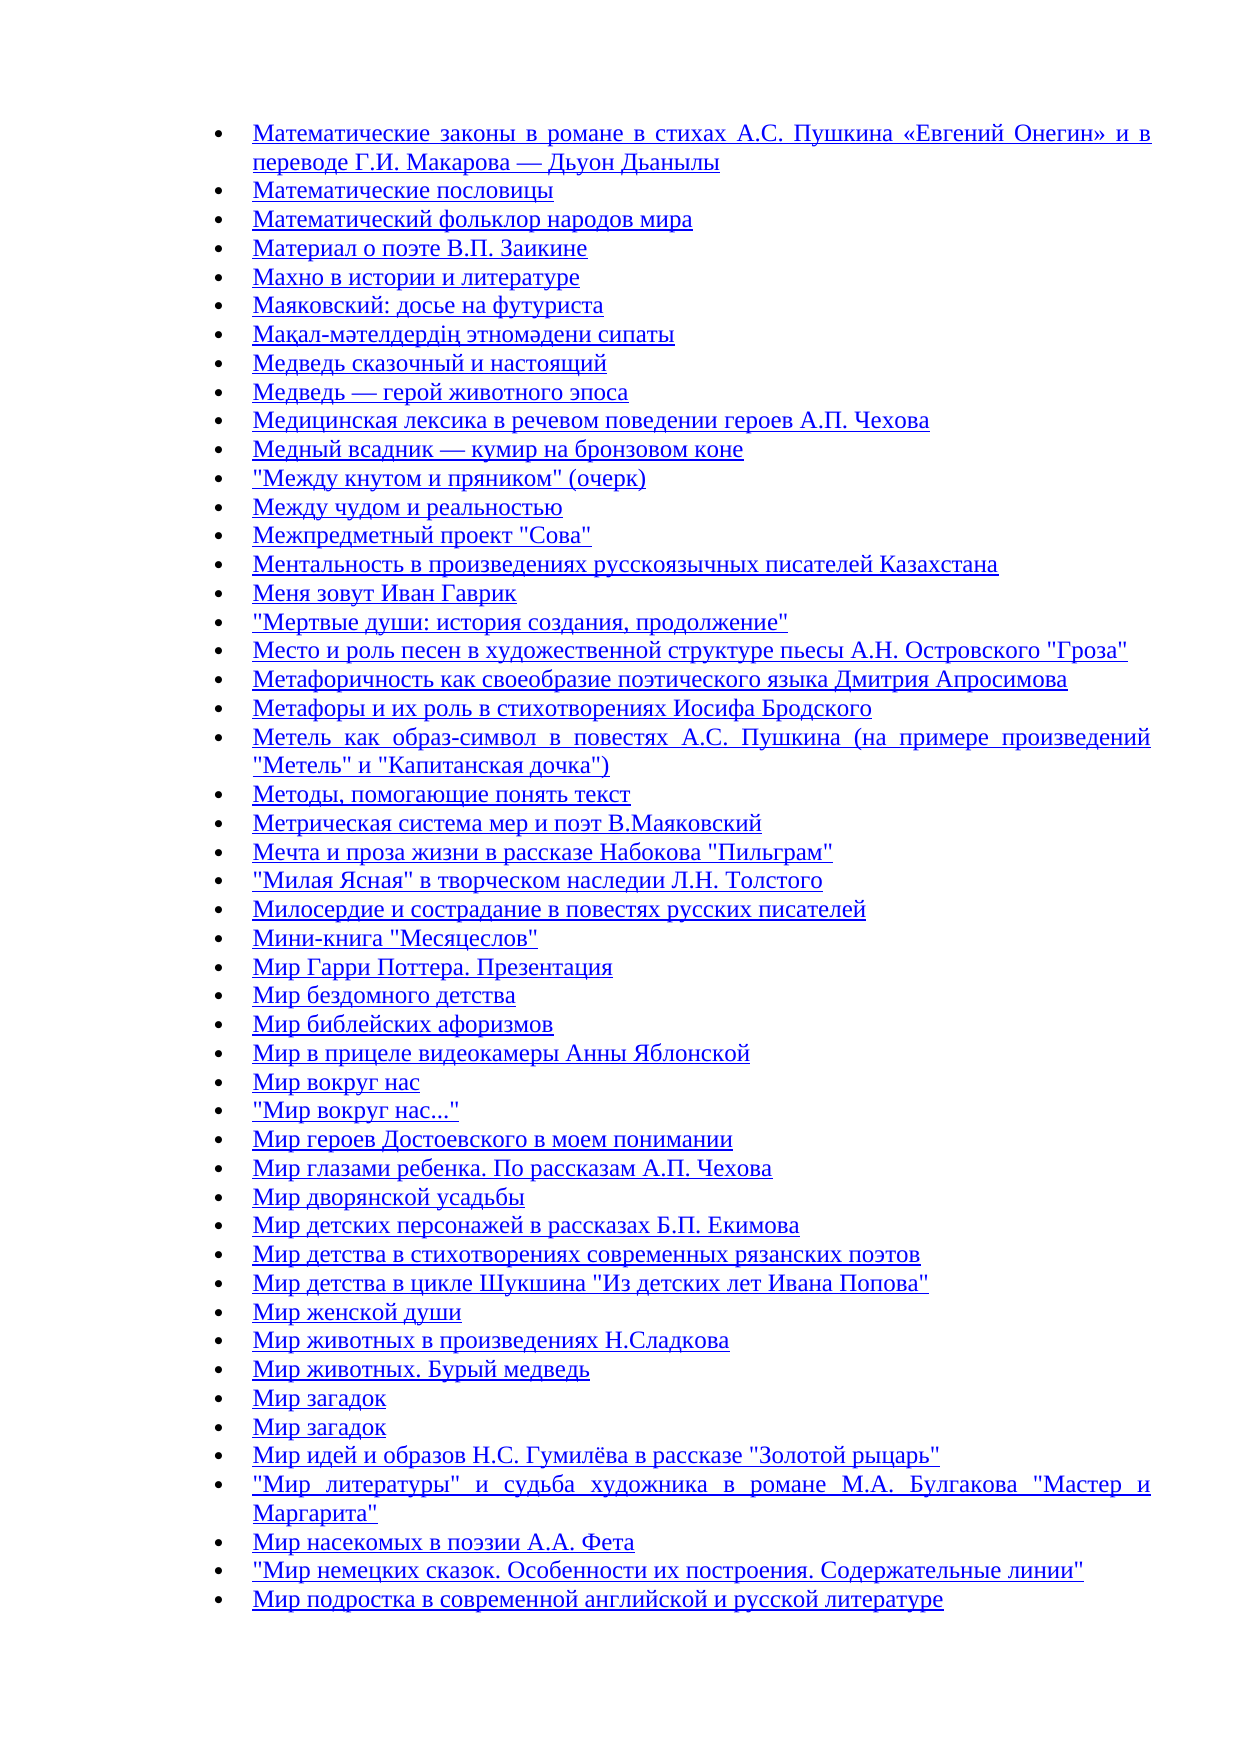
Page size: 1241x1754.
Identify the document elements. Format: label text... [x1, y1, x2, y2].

list Мир библейских афоризмов [215, 1009, 1152, 1038]
list Мини-книга "Месяцеслов" [215, 923, 1152, 952]
list Мир загадок [215, 1383, 1152, 1412]
list Мир детских персонажей в рассказах Б.П. Екимова [215, 1211, 1152, 1239]
list Материал о поэте В.П. Заикине [215, 233, 1152, 262]
list Меня зовут Иван Гаврик [215, 578, 1152, 607]
list Математические пословицы [215, 176, 1152, 204]
list Мир в прицеле видеокамеры Анны Яблонской [215, 1038, 1152, 1067]
list Межпредметный проект "Сова" [215, 521, 1152, 549]
list Мақал-мәтелдердің этномәдени сипаты [215, 319, 1152, 348]
list "Мир немецких сказок. Особенности их построения. Содержательные линии" [215, 1556, 1152, 1584]
list Мир идей и образов Н.С. Гумилёва в рассказе "Золотой рыцарь" [215, 1441, 1152, 1469]
list "Милая Ясная" в творческом наследии Л.Н. Толстого [215, 866, 1152, 894]
list Медведь — герой животного эпоса [215, 377, 1152, 406]
list Математический фольклор народов мира [215, 204, 1152, 233]
list "Мир литературы" и судьба художника в романе М.А. Булгакова "Мастер и Маргарита" [215, 1469, 1152, 1527]
list Милосердие и сострадание в повестях русских писателей [215, 894, 1152, 923]
list "Мир вокруг нас..." [215, 1096, 1152, 1124]
list Медицинская лексика в речевом поведении героев А.П. Чехова [215, 406, 1152, 434]
list Мир героев Достоевского в моем понимании [215, 1124, 1152, 1153]
list Методы, помогающие понять текст [215, 779, 1152, 808]
list Метафоры и их роль в стихотворениях Иосифа Бродского [215, 693, 1152, 722]
list Место и роль песен в художественной структуре пьесы А.Н. Островского "Гроза" [215, 636, 1152, 664]
list Маяковский: досье на футуриста [215, 291, 1152, 319]
list Мир животных. Бурый медведь [215, 1354, 1152, 1383]
list Мир вокруг нас [215, 1067, 1152, 1096]
list Махно в истории и литературе [215, 262, 1152, 291]
list Мир дворянской усадьбы [215, 1182, 1152, 1211]
list Метрическая система мер и поэт В.Маяковский [215, 808, 1152, 837]
list Мир женской души [215, 1297, 1152, 1326]
list Мир детства в цикле Шукшина "Из детских лет Ивана Попова" [215, 1268, 1152, 1297]
list Между чудом и реальностью [215, 492, 1152, 521]
list "Между кнутом и пряником" (очерк) [215, 463, 1152, 492]
list Мир детства в стихотворениях современных рязанских поэтов [215, 1239, 1152, 1268]
list Мир животных в произведениях Н.Сладкова [215, 1326, 1152, 1354]
list Мир Гарри Поттера. Презентация [215, 952, 1152, 981]
list Математические законы в романе в стихах А.С. Пушкина «Евгений Онегин» и в переводе Г.И. Макарова — Дьуон Дьанылы [215, 118, 1152, 176]
list Мир подростка в современной английской и русской литературе [215, 1584, 1152, 1613]
list Мир насекомых в поэзии А.А. Фета [215, 1527, 1152, 1556]
list "Мертвые души: история создания, продолжение" [215, 607, 1152, 636]
list Метель как образ-символ в повестях А.С. Пушкина (на примере произведений "Метель" и "Капитанская дочка") [215, 722, 1152, 779]
list Мир глазами ребенка. По рассказам А.П. Чехова [215, 1153, 1152, 1182]
list Мечта и проза жизни в рассказе Набокова "Пильграм" [215, 837, 1152, 866]
list Медведь сказочный и настоящий [215, 348, 1152, 377]
list Метафоричность как своеобразие поэтического языка Дмитрия Апросимова [215, 664, 1152, 693]
list Ментальность в произведениях русскоязычных писателей Казахстана [215, 549, 1152, 578]
list Мир загадок [215, 1412, 1152, 1441]
list Мир бездомного детства [215, 981, 1152, 1009]
list Медный всадник — кумир на бронзовом коне [215, 434, 1152, 463]
